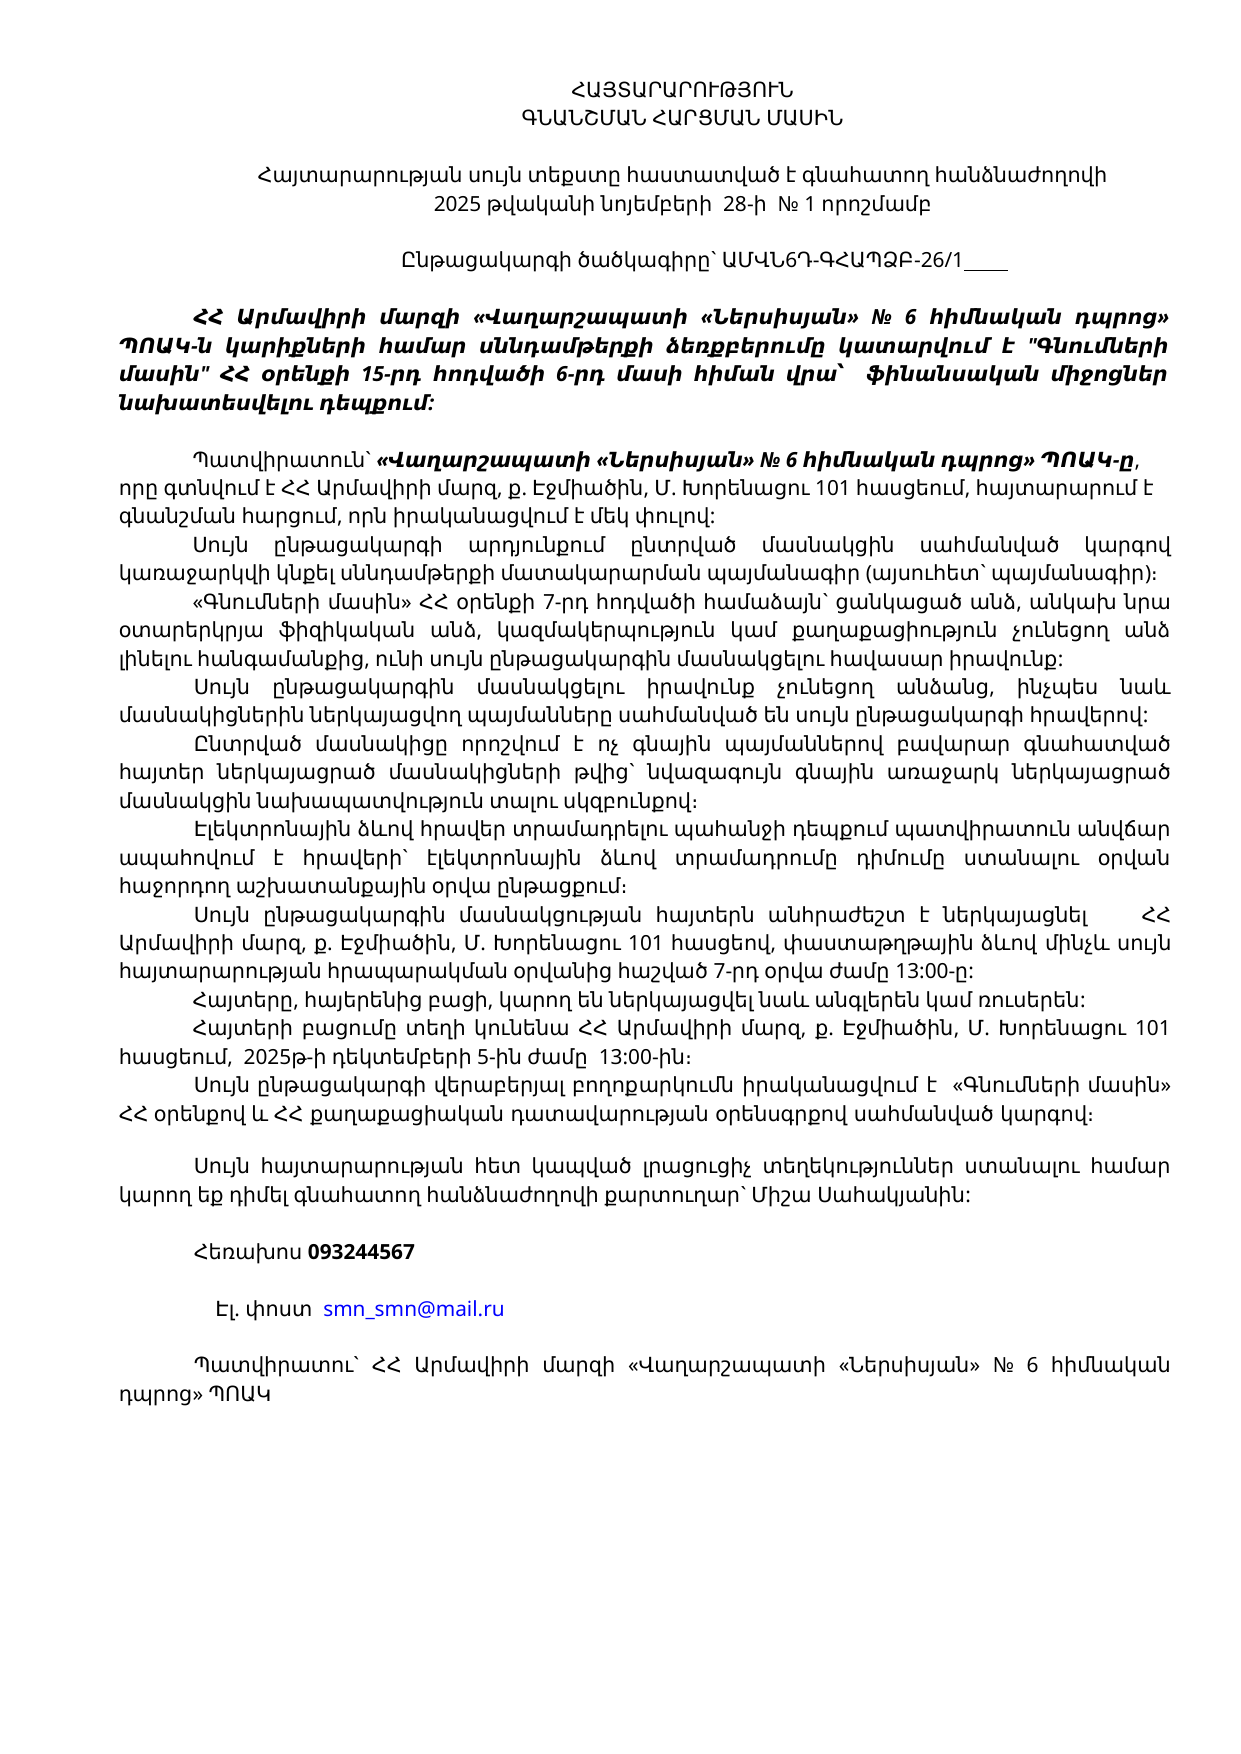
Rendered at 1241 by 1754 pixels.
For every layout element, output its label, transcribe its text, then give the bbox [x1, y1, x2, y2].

text Ընտրված մասնակիցը որոշվում է ոչ գնային պայմաններով բավարար գնահատված հայտեր ներկայացրած մասնակիցների թվից` նվազագույն գնային առաջարկ ներկայացրած մասնակցին նախապատվություն տալու սկզբունքով։ [118, 729, 1171, 814]
text Սույն ընթացակարգին մասնակցելու իրավունք չունեցող անձանց, ինչպես նաև մասնակիցներին ներկայացվող պայմանները սահմանված են սույն ընթացակարգի հրավերով: [118, 672, 1171, 729]
text Սույն ընթացակարգին մասնակցության հայտերն անհրաժեշտ է ներկայացնել ՀՀ Արմավիրի մարզ, ք. Էջմիածին, Մ. Խորենացու 101 հասցեով, փաստաթղթային ձևով մինչև սույն հայտարարության հրապարակման օրվանից հաշված 7-րդ օրվա ժամը 13:00-ը: [118, 900, 1171, 985]
text Պատվիրատու` ՀՀ Արմավիրի մարզի «Վաղարշապատի «Ներսիսյան» № 6 հիմնական դպրոց» ՊՈԱԿ [118, 1351, 1171, 1407]
text ՀԱՅՏԱՐԱՐՈՒԹՅՈՒՆ [118, 75, 1171, 103]
text Հայտերը, հայերենից բացի, կարող են ներկայացվել նաև անգլերեն կամ ռուսերեն: [118, 985, 1171, 1013]
text Սույն հայտարարության հետ կապված լրացուցիչ տեղեկություններ ստանալու համար կարող եք դիմել գնահատող հանձնաժողովի քարտուղար` Միշա Սահակյանին: [118, 1151, 1171, 1208]
text Սույն ընթացակարգի վերաբերյալ բողոքարկումն իրականացվում է «Գնումների մասին» ՀՀ օրենքով և ՀՀ քաղաքացիական դատավարության օրենսգրքով սահմանված կարգով։ [118, 1070, 1171, 1127]
text Հեռախոս 093244567 [118, 1237, 1171, 1265]
text Հայտարարության սույն տեքստը հաստատված է գնահատող հանձնաժողովի [118, 160, 1171, 189]
text Հայտերի բացումը տեղի կունենա ՀՀ Արմավիրի մարզ, ք. Էջմիածին, Մ. Խորենացու 101 հասցեում, 2025թ-ի դեկտեմբերի 5-ին ժամը 13:00-ին։ [118, 1013, 1171, 1070]
text «Գնումների մասին» ՀՀ օրենքի 7-րդ հոդվածի համաձայն` ցանկացած անձ, անկախ նրա օտարերկրյա ֆիզիկական անձ, կազմակերպություն կամ քաղաքացիություն չունեցող անձ լինելու հանգամանքից, ունի սույն ընթացակարգին մասնակցելու հավասար իրավունք: [118, 587, 1171, 672]
text Պատվիրատուն` «Վաղարշապատի «Ներսիսյան» № 6 հիմնական դպրոց» ՊՈԱԿ-ը, որը գտնվում է ՀՀ Արմավիրի մարզ, ք. Էջմիածին, Մ. Խորենացու 101 հասցեում, հայտարարում է գնանշման հարցում, որն իրականացվում է մեկ փուլով: [118, 445, 1171, 530]
text ԳՆԱՆՇՄԱՆ ՀԱՐՑՄԱՆ ՄԱՍԻՆ [118, 103, 1171, 132]
text Էլեկտրոնային ձևով հրավեր տրամադրելու պահանջի դեպքում պատվիրատուն անվճար ապահովում է հրավերի` էլեկտրոնային ձևով տրամադրումը դիմումը ստանալու օրվան հաջորդող աշխատանքային օրվա ընթացքում։ [118, 814, 1171, 900]
text Ընթացակարգի ծածկագիրը` ԱՄՎՆ6Դ-ԳՀԱՊՁԲ-26/1 [118, 246, 1171, 274]
text ՀՀ Արմավիրի մարզի «Վաղարշապատի «Ներսիսյան» № 6 հիմնական դպրոց» ՊՈԱԿ-ն կարիքների համար սննդամթերքի ձեռքբերումը կատարվում է "Գնումների մասին" ՀՀ օրենքի 15-րդ հոդվածի 6-րդ մասի հիման վրա՝ ֆինանսական միջոցներ նախատեսվելու դեպքում: [118, 302, 1171, 416]
text Սույն ընթացակարգի արդյունքում ընտրված մասնակցին սահմանված կարգով կառաջարկվի կնքել սննդամթերքի մատակարարման պայմանագիր (այսուհետ` պայմանագիր)։ [118, 530, 1171, 587]
text 2025 թվականի նոյեմբերի 28-ի № 1 որոշմամբ [118, 189, 1171, 217]
text Էլ. փոստ smn_smn@mail.ru [118, 1294, 1171, 1322]
